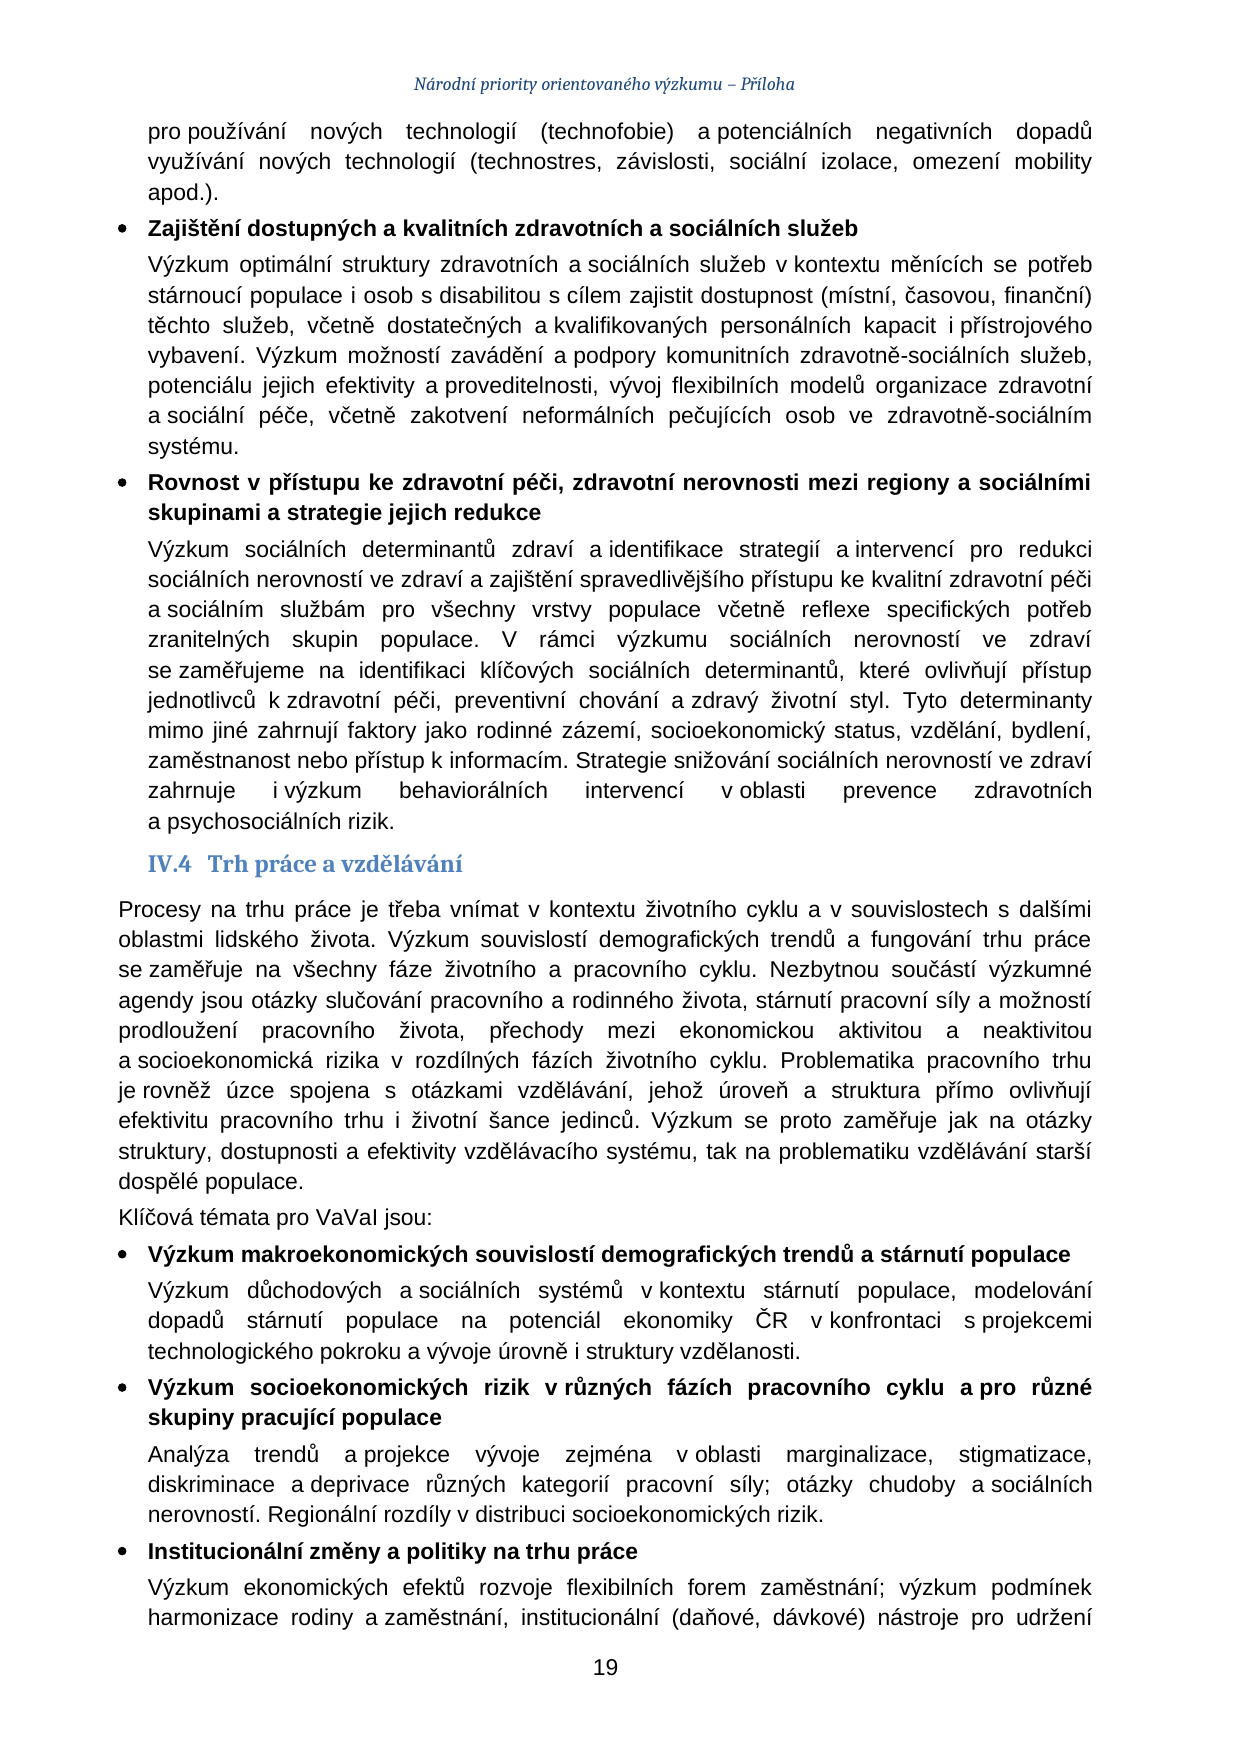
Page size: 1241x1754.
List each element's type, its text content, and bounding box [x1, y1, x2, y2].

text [148, 118, 1092, 205]
subtitle Trh práce a vzdělávání [148, 850, 1092, 879]
text Výzkum optimální struktury zdravotních a sociálních služeb v kontextu měnících se potřeb stárnoucí populace i osob s disabilitou s cílem zajistit dostupnost (místní, časovou, finanční) těchto služeb, včetně dostatečných a kvalifikovaných personálních kapacit i přístrojového vybavení. Výzkum možností zavádění a podpory komunitních zdravotně-sociálních služeb, potenciálu jejich efektivity a proveditelnosti, vývoj flexibilních modelů organizace zdravotní a sociální péče, včetně zakotvení neformálních pečujících osob ve zdravotně-sociálním systému. [148, 251, 1092, 459]
text Procesy na trhu práce je třeba vnímat v kontextu životního cyklu a v souvislostech s dalšími oblastmi lidského života. Výzkum souvislostí demografických trendů a fungování trhu práce se zaměřuje na všechny fáze životního a pracovního cyklu. Nezbytnou součástí výzkumné agendy jsou otázky slučování pracovního a rodinného života, stárnutí pracovní síly a možností prodloužení pracovního života, přechody mezi ekonomickou aktivitou a neaktivitou a socioekonomická rizika v rozdílných fázích životního cyklu. Problematika pracovního trhu je rovněž úzce spojena s otázkami vzdělávání, jehož úroveň a struktura přímo ovlivňují efektivitu pracovního trhu i životní šance jedinců. Výzkum se proto zaměřuje jak na otázky struktury, dostupnosti a efektivity vzdělávacího systému, tak na problematiku vzdělávání starší dospělé populace. [118, 896, 1092, 1194]
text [148, 1574, 1092, 1631]
text Analýza trendů a projekce vývoje zejména v oblasti marginalizace, stigmatizace, diskriminace a deprivace různých kategorií pracovní síly; otázky chudoby a sociálních nerovností. Regionální rozdíly v distribuci socioekonomických rizik. [148, 1441, 1092, 1527]
list Výzkum socioekonomických rizik v různých fázích pracovního cyklu a pro různé skupiny pracující populace [118, 1374, 1092, 1431]
list Zajištění dostupných a kvalitních zdravotních a sociálních služeb [118, 215, 1092, 241]
text Výzkum sociálních determinantů zdraví a identifikace strategií a intervencí pro redukci sociálních nerovností ve zdraví a zajištění spravedlivějšího přístupu ke kvalitní zdravotní péči a sociálním službám pro všechny vrstvy populace včetně reflexe specifických potřeb zranitelných skupin populace. V rámci výzkumu sociálních nerovností ve zdraví se zaměřujeme na identifikaci klíčových sociálních determinantů, které ovlivňují přístup jednotlivců k zdravotní péči, preventivní chování a zdravý životní styl. Tyto determinanty mimo jiné zahrnují faktory jako rodinné zázemí, socioekonomický status, vzdělání, bydlení, zaměstnanost nebo přístup k informacím. Strategie snižování sociálních nerovností ve zdraví zahrnuje i výzkum behaviorálních intervencí v oblasti prevence zdravotních a psychosociálních rizik. [148, 536, 1092, 834]
list Institucionální změny a politiky na trhu práce [118, 1538, 1092, 1564]
list Rovnost v přístupu ke zdravotní péči, zdravotní nerovnosti mezi regiony a sociálními skupinami a strategie jejich redukce [118, 469, 1092, 526]
text Výzkum důchodových a sociálních systémů v kontextu stárnutí populace, modelování dopadů stárnutí populace na potenciál ekonomiky ČR v konfrontaci s projekcemi technologického pokroku a vývoje úrovně i struktury vzdělanosti. [148, 1277, 1092, 1364]
text Klíčová témata pro VaVaI jsou: [118, 1204, 1092, 1231]
list Výzkum makroekonomických souvislostí demografických trendů a stárnutí populace [118, 1241, 1092, 1267]
